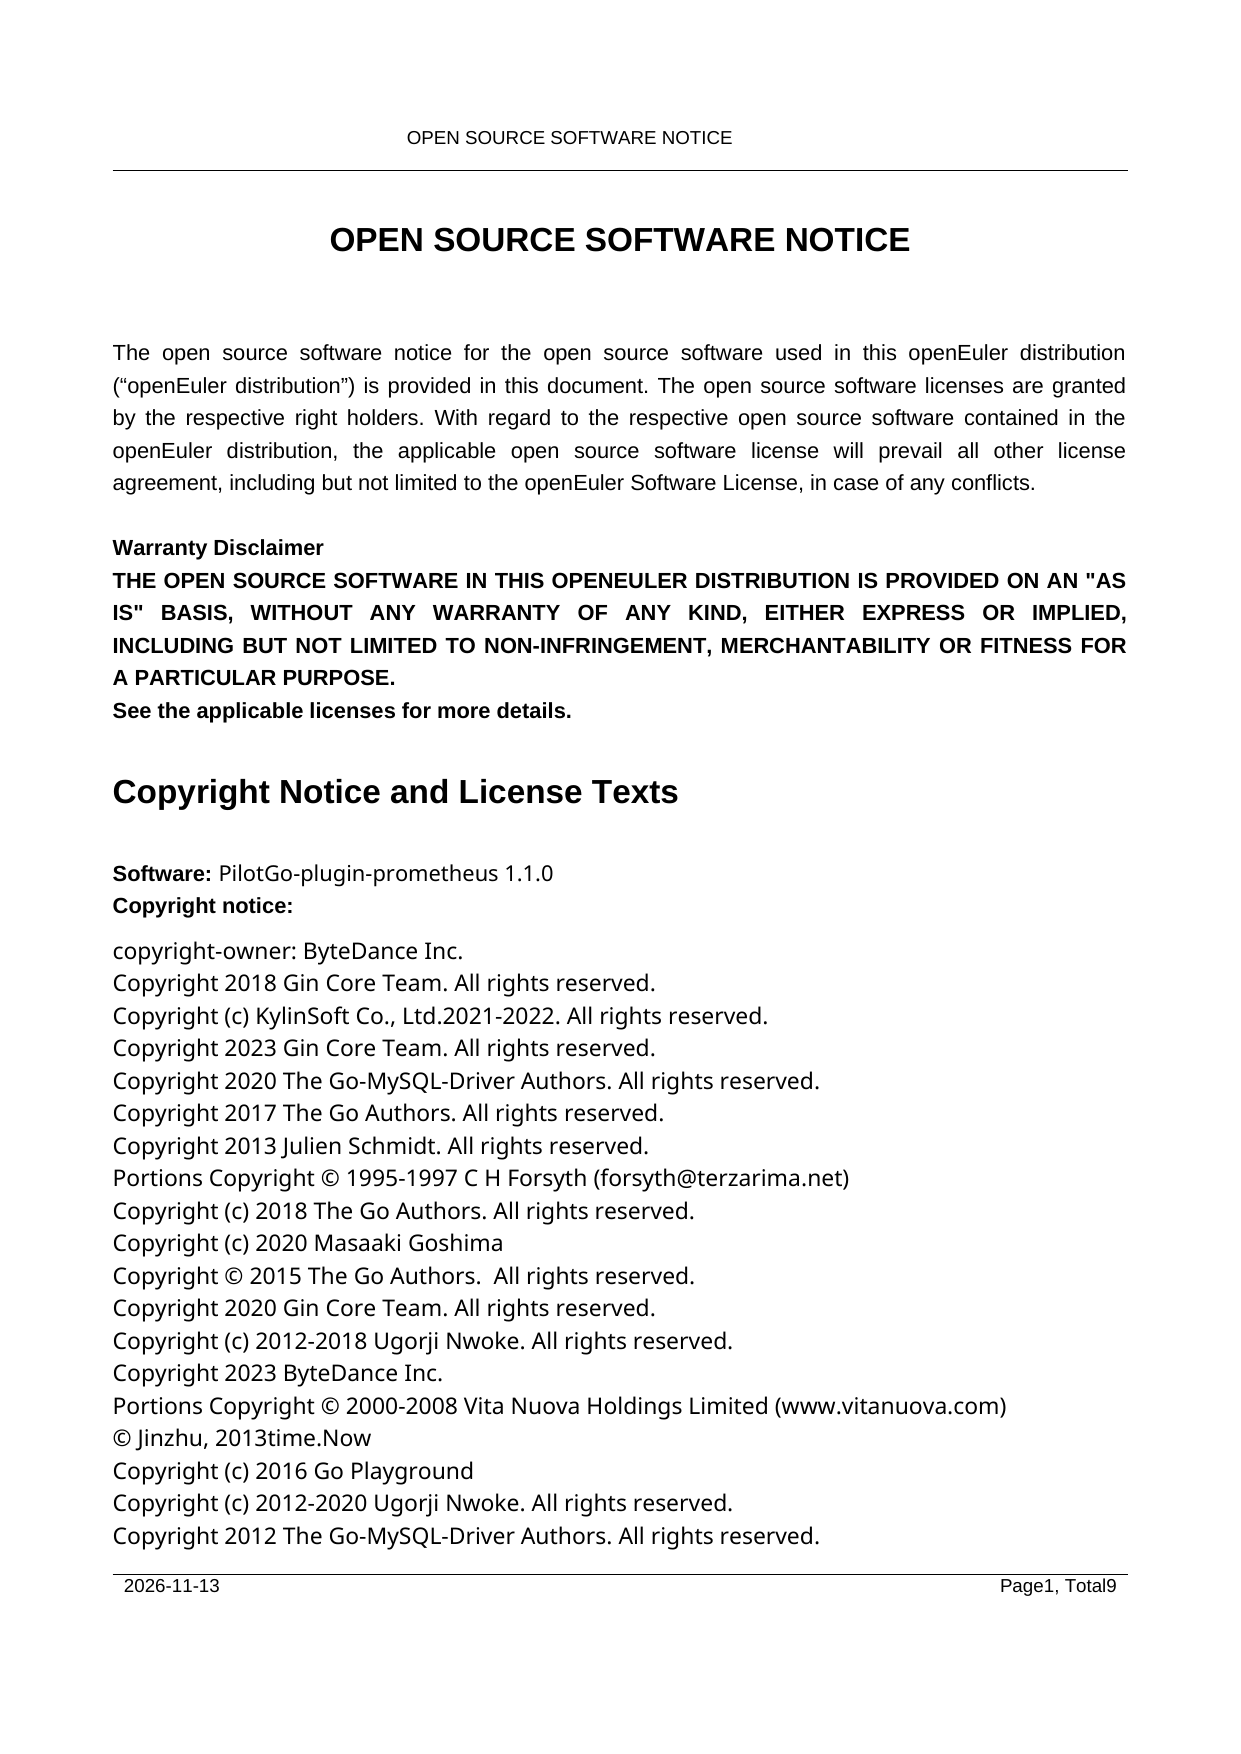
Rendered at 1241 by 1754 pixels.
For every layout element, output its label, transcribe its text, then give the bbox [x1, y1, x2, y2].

text The open source software notice for the open source software used in this openEuler distribution (“openEuler distribution”) is provided in this document. The open source software licenses are granted by the respective right holders. With regard to the respective open source software contained in the openEuler distribution, the applicable open source software license will prevail all other license agreement, including but not limited to the openEuler Software License, in case of any conflicts. [112, 336, 1128, 499]
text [112, 934, 1128, 1551]
text OPEN SOURCE SOFTWARE NOTICE [112, 206, 1128, 271]
text Copyright Notice and License Texts [112, 759, 1128, 824]
text Warranty Disclaimer [112, 531, 1128, 564]
text THE OPEN SOURCE SOFTWARE IN THIS OPENEULER DISTRIBUTION IS PROVIDED ON AN "AS IS" BASIS, WITHOUT ANY WARRANTY OF ANY KIND, EITHER EXPRESS OR IMPLIED, INCLUDING BUT NOT LIMITED TO NON-INFRINGEMENT, MERCHANTABILITY OR FITNESS FOR A PARTICULAR PURPOSE. See the applicable licenses for more details. [112, 564, 1128, 726]
text Copyright notice: [112, 889, 1128, 921]
title Software: PilotGo-plugin-prometheus 1.1.0 [112, 856, 1128, 889]
